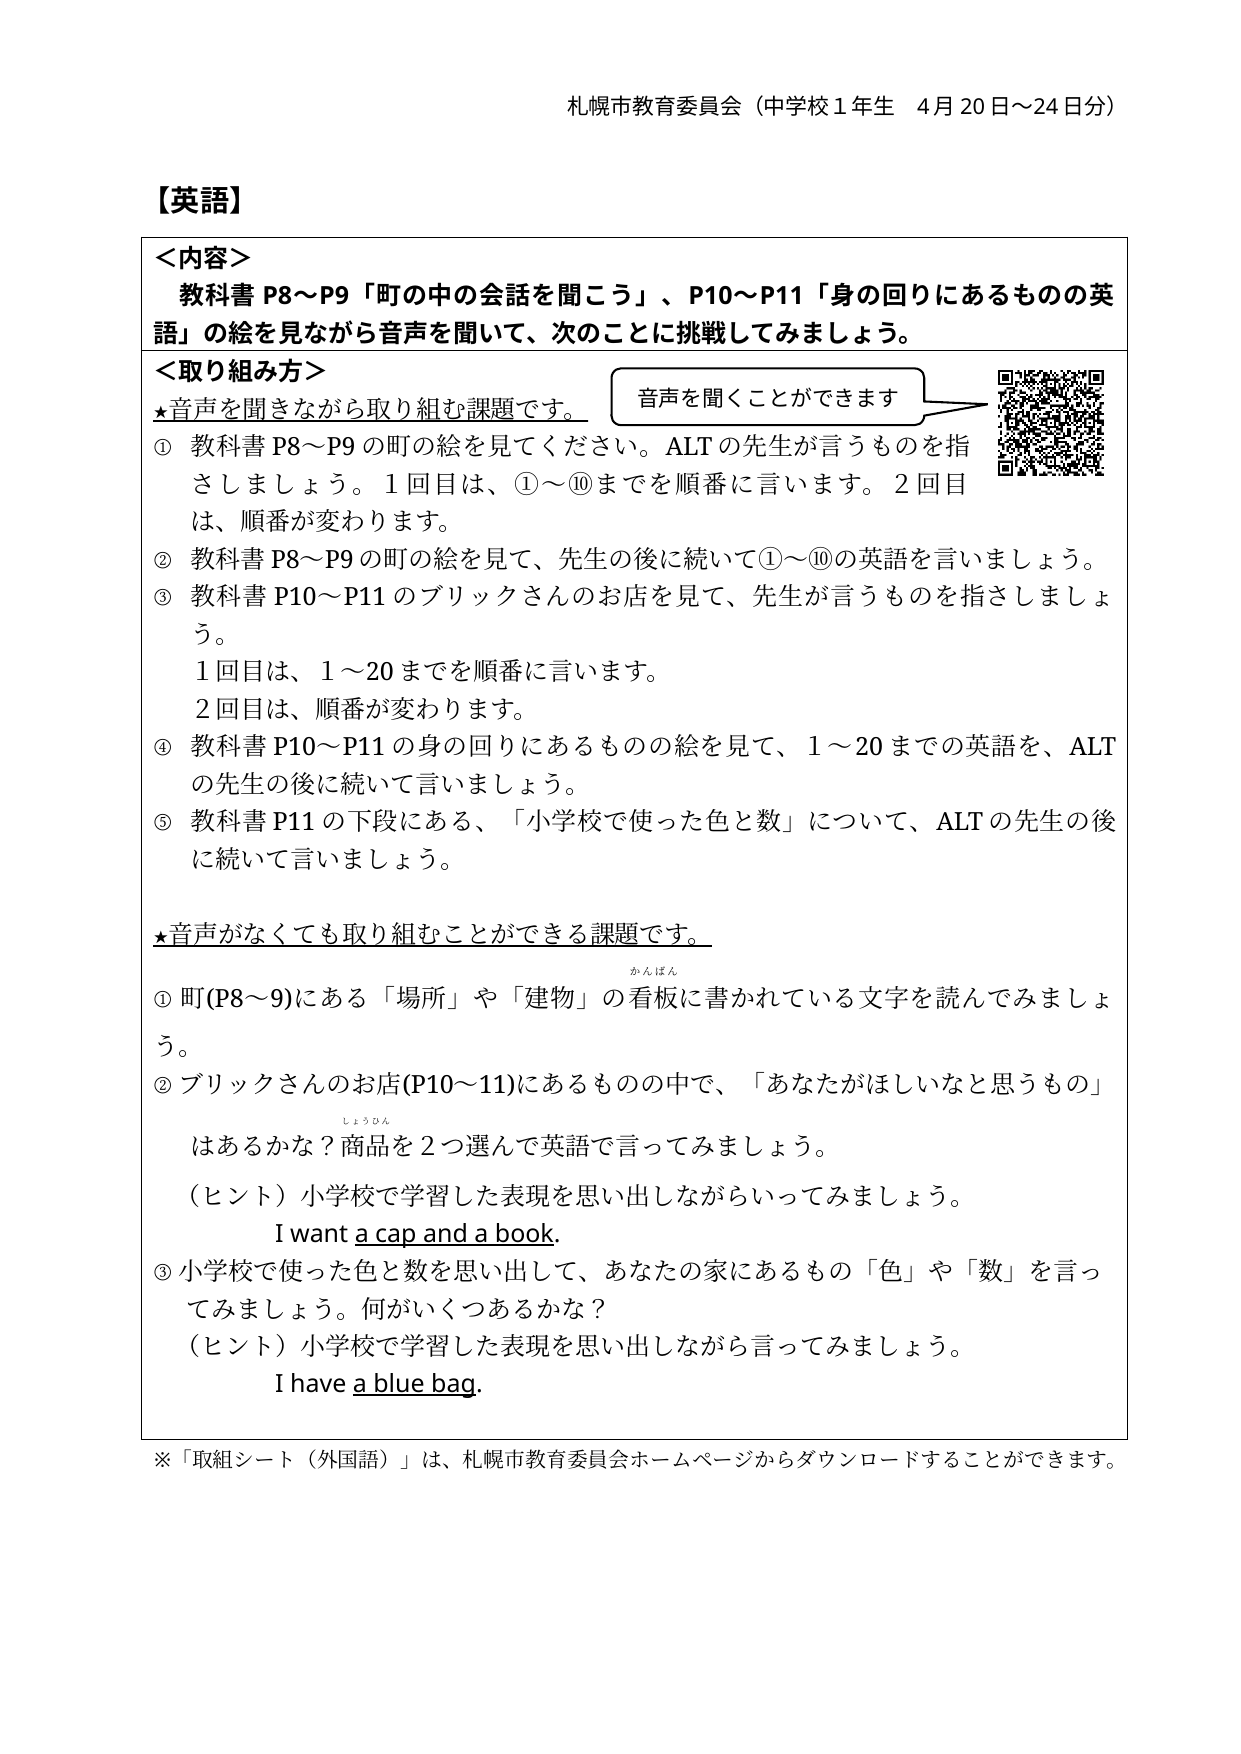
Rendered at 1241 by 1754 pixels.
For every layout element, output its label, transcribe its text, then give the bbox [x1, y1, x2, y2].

text 【英語】 [112, 162, 1128, 237]
table_cell ＜取り組み方＞ ★音声を聞きながら取り組む課題です。 教科書P8～P9の町の絵を見てください。ALTの先生が言うものを指さしましょう。１回目は、①～⑩までを順番に言います。２回目は、順番が変わります。 教科書P8～P9の町の絵を見て、先生の後に続いて①～⑩の英語を言いましょう。 教科書P10～P11のブリックさんのお店を見て、先生が言うものを指さしましょう。 １回目は、１～20までを順番に言います。 ２回目は、順番が変わります。 教科書P10～P11の身の回りにあるものの絵を見て、１～20までの英語を、ALTの先生の後に続いて言いましょう。 教科書P11の下段にある、「小学校で使った色と数」について、ALTの先生の後に続いて言いましょう。 ★音声がなくても取り組むことができる課題です。 ① 町(P8～9)にある「場所」や「建物」のに書かれている文字を読んでみましょう。 ② ブリックさんのお店(P10～11)にあるものの中で、「あなたがほしいなと思うもの」はあるかな？を２つ選んで英語で言ってみましょう。 （ヒント）小学校で学習した表現を思い出しながらいってみましょう。 I want a cap and a book. ③ 小学校で使った色と数を思い出して、あなたの家にあるもの「色」や「数」を言っ てみましょう。何がいくつあるかな？ （ヒント）小学校で学習した表現を思い出しながら言ってみましょう。 I have a blue bag. [142, 351, 1127, 1439]
table_header ＜内容＞ 教科書P8～P9「町の中の会話を聞こう」、P10～P11「身の回りにあるものの英語」の絵を見ながら音声を聞いて、次のことに挑戦してみましょう。 [142, 238, 1127, 350]
text ※「取組シート（外国語）」は、札幌市教育委員会ホームページからダウンロードすることができます。 [112, 1440, 1128, 1477]
